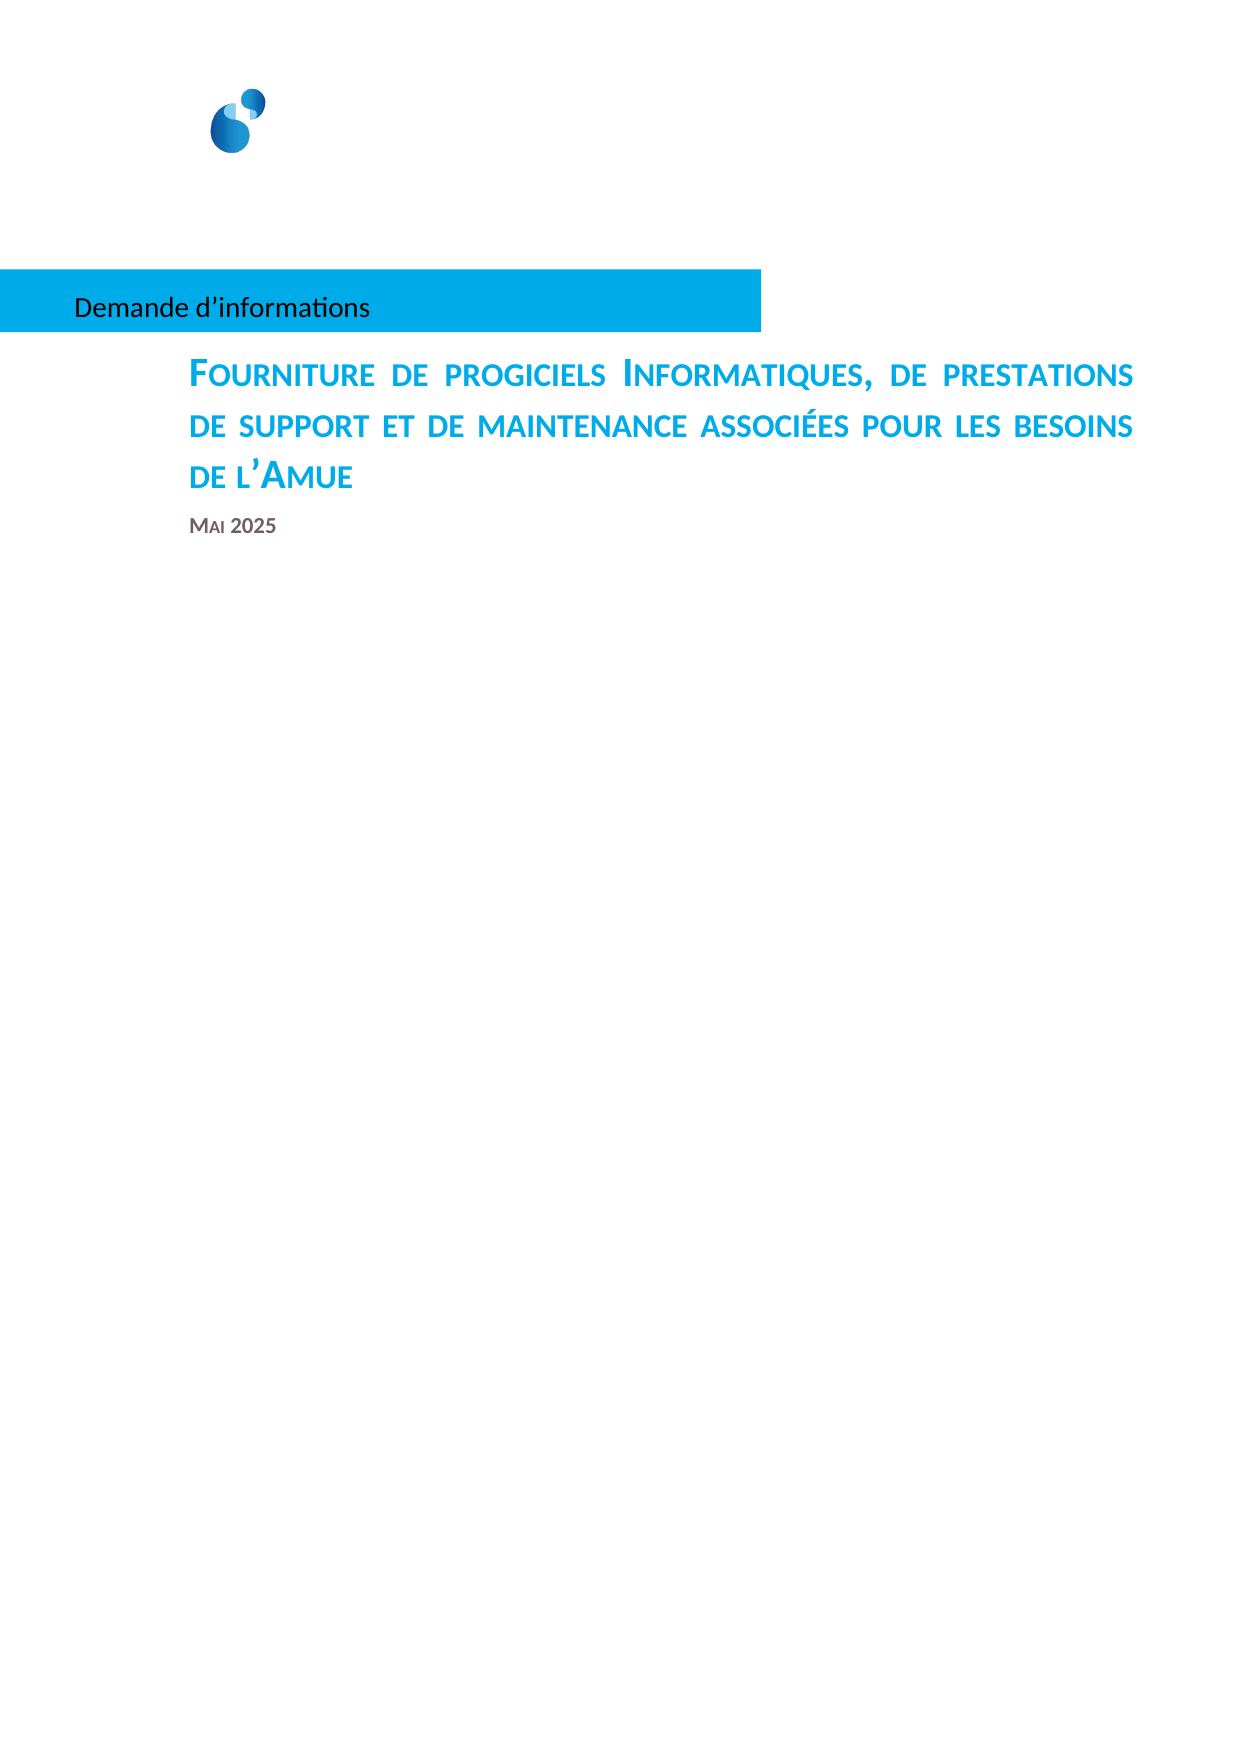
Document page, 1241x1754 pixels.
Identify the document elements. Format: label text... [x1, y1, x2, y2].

text Fourniture de progiciels Informatiques, de prestations de support et de maintenance associées pour les besoins de l’Amue [189, 223, 1134, 499]
picture [188, 71, 283, 171]
text Mai 2025 [189, 511, 1134, 539]
